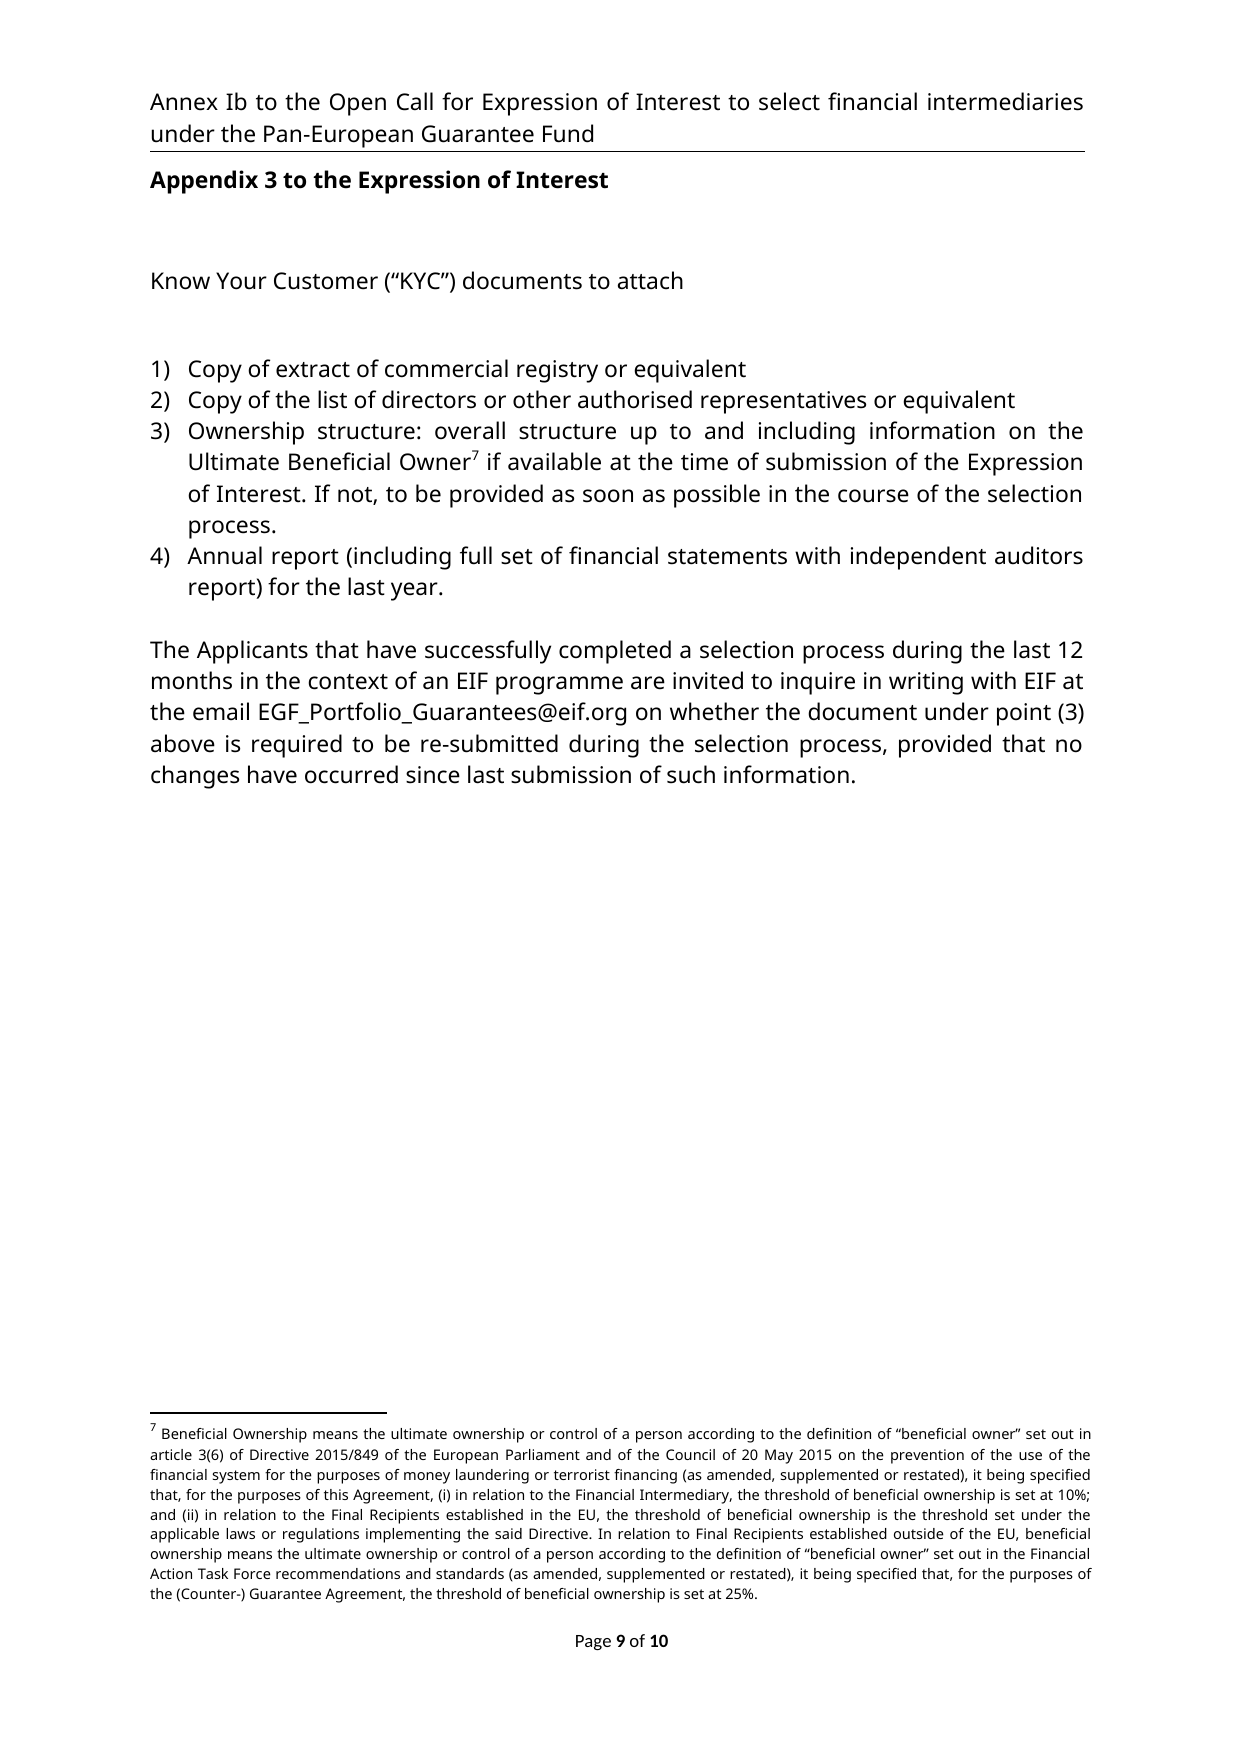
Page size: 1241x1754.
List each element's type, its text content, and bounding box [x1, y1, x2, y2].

list Ownership structure: overall structure up to and including information on the Ultimate Beneficial Owner if available at the time of submission of the Expression of Interest. If not, to be provided as soon as possible in the course of the selection process. [150, 415, 1085, 540]
text Know Your Customer (“KYC”) documents to attach [150, 265, 1085, 296]
list Copy of extract of commercial registry or equivalent [150, 352, 1085, 384]
list Annual report (including full set of financial statements with independent auditors report) for the last year. [150, 540, 1085, 602]
list The Applicants that have successfully completed a selection process during the last 12 months in the context of an EIF programme are invited to inquire in writing with EIF at the email EGF_Portfolio_Guarantees@eif.org on whether the document under point (3) above is required to be re-submitted during the selection process, provided that no changes have occurred since last submission of such information. [150, 634, 1085, 790]
list Copy of the list of directors or other authorised representatives or equivalent [150, 384, 1085, 415]
text Appendix 3 to the Expression of Interest [150, 164, 1092, 196]
